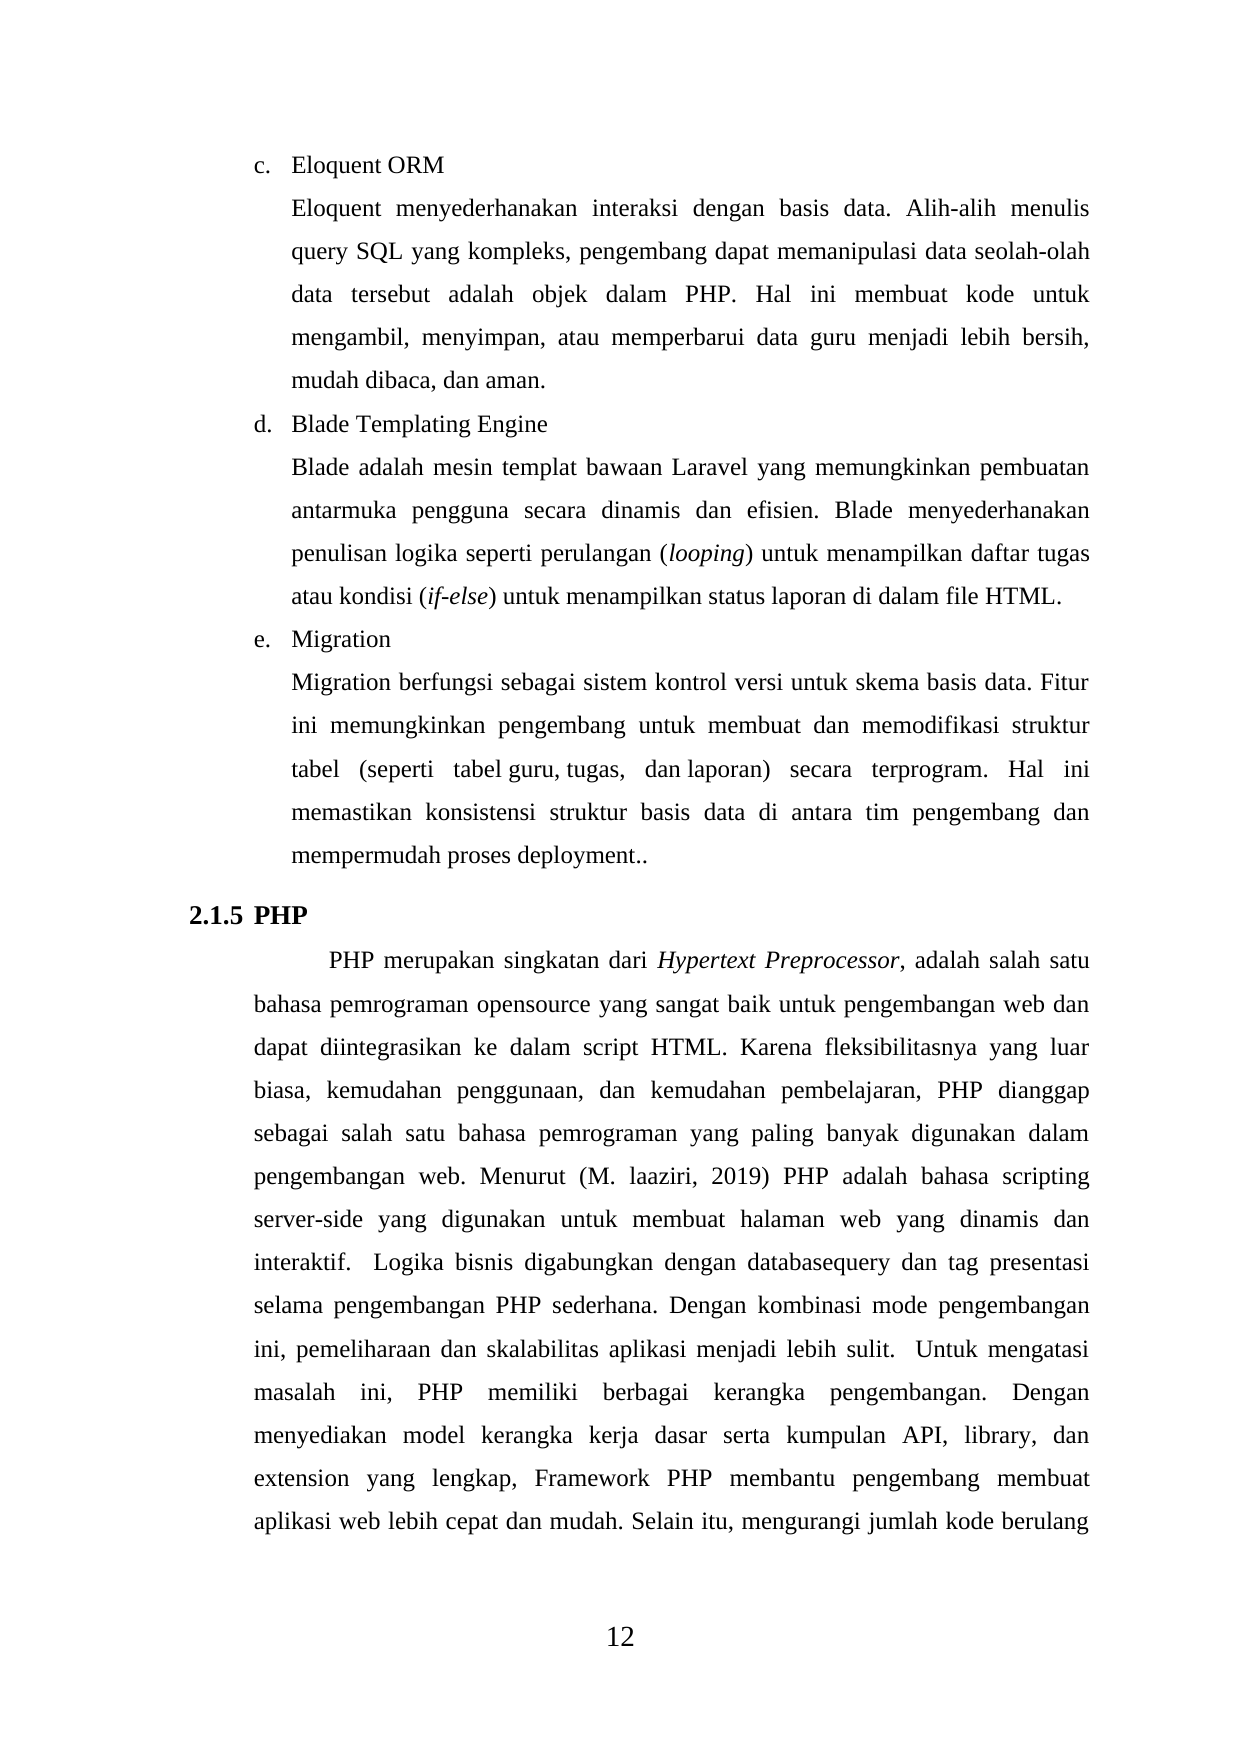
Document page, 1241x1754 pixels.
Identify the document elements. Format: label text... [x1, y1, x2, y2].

list Blade Templating Engine [253, 409, 1090, 437]
list Migration berfungsi sebagai sistem kontrol versi untuk skema basis data. Fitur ini memungkinkan pengembang untuk membuat dan memodifikasi struktur tabel (seperti tabel guru, tugas, dan laporan) secara terprogram. Hal ini memastikan konsistensi struktur basis data di antara tim pengembang dan mempermudah proses deployment.. [291, 667, 1090, 869]
list Migration [253, 624, 1090, 653]
subtitle PHP [216, 899, 1090, 930]
list Blade adalah mesin templat bawaan Laravel yang memungkinkan pembuatan antarmuka pengguna secara dinamis dan efisien. Blade menyederhanakan penulisan logika seperti perulangan (looping) untuk menampilkan daftar tugas atau kondisi (if-else) untuk menampilkan status laporan di dalam file HTML. [291, 452, 1090, 610]
list Eloquent menyederhanakan interaksi dengan basis data. Alih-alih menulis query SQL yang kompleks, pengembang dapat memanipulasi data seolah-olah data tersebut adalah objek dalam PHP. Hal ini membuat kode untuk mengambil, menyimpan, atau memperbarui data guru menjadi lebih bersih, mudah dibaca, dan aman. [291, 193, 1090, 394]
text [253, 946, 1090, 1535]
list Eloquent ORM [253, 150, 1090, 179]
